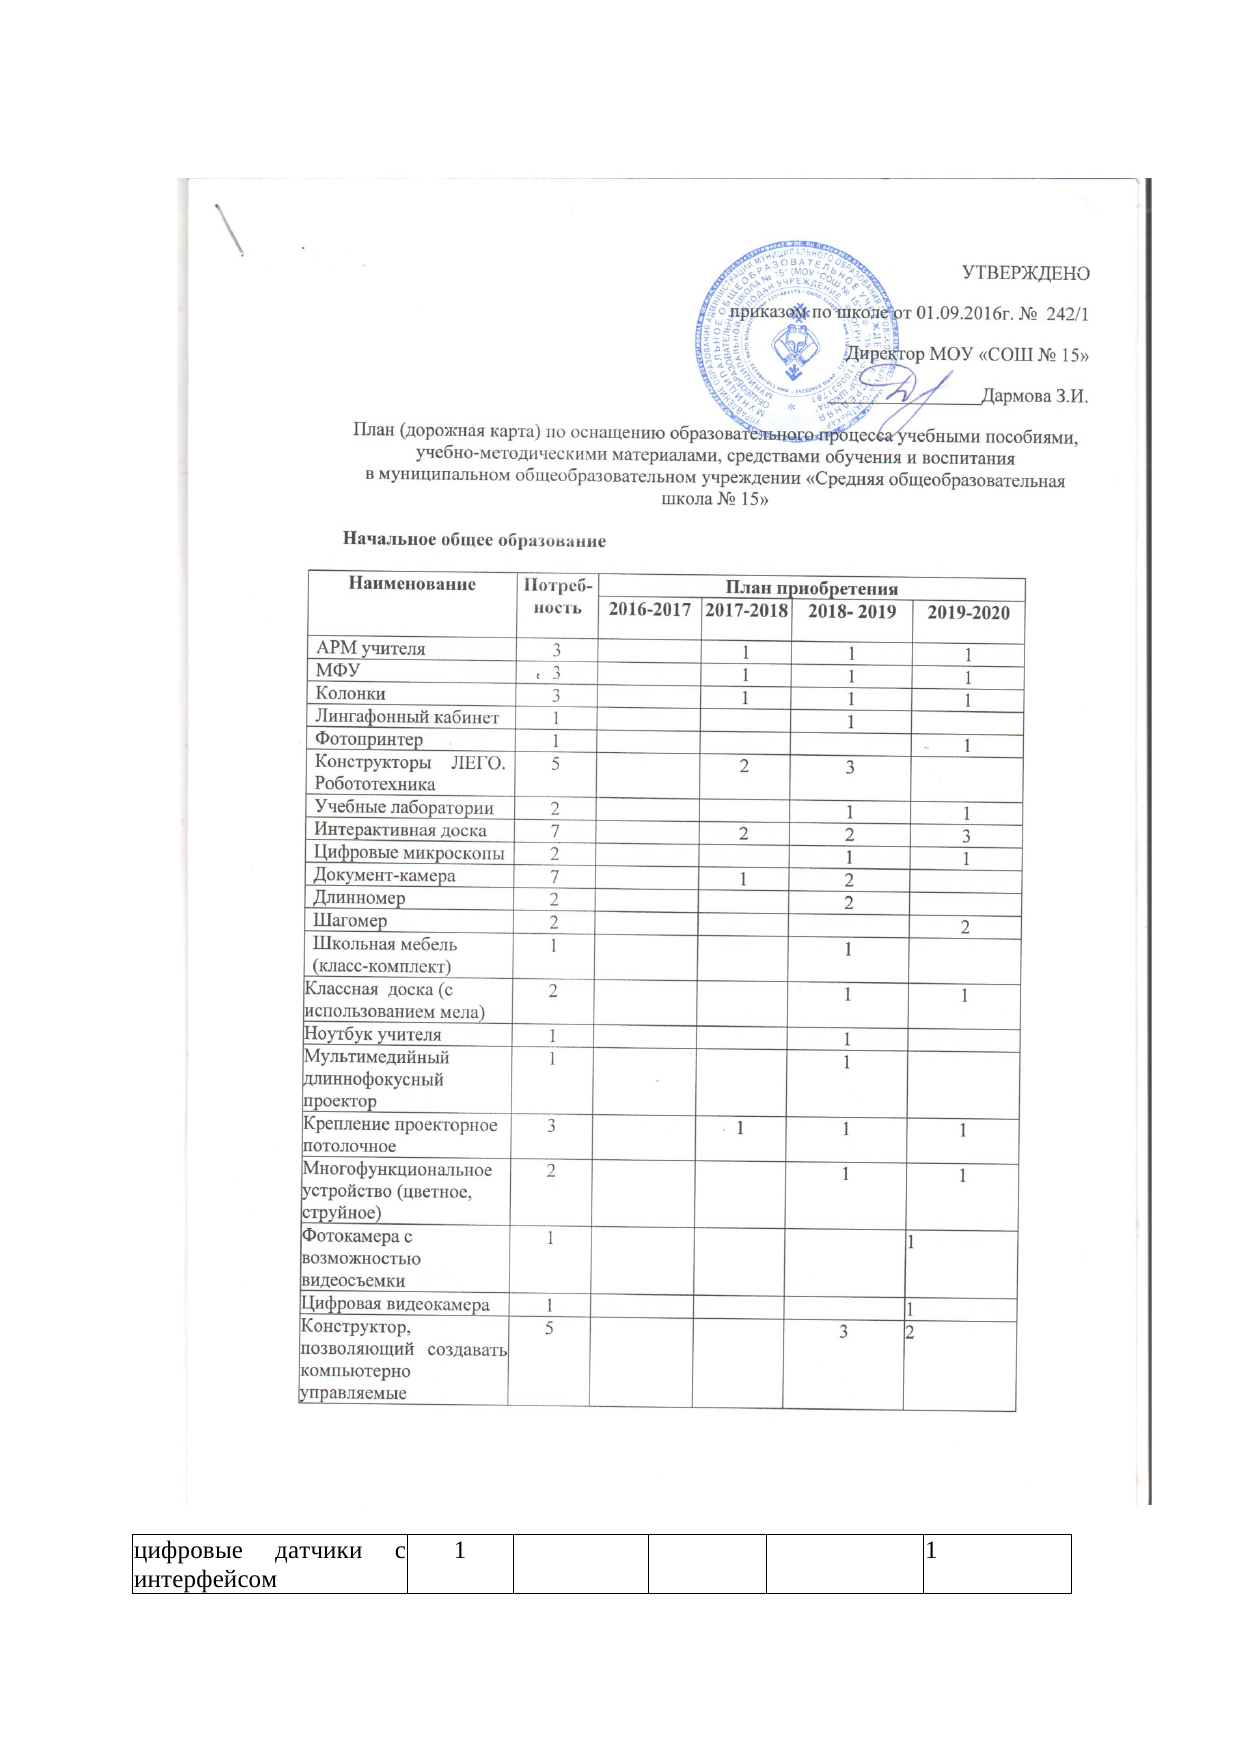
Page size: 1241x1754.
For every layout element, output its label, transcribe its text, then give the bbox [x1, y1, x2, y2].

table_header 1 [924, 1535, 1071, 1592]
table_header [649, 1564, 766, 1592]
table_header [767, 1535, 923, 1592]
table_header [514, 1535, 648, 1592]
picture [177, 171, 1152, 1509]
table_header 1 [408, 1535, 513, 1592]
